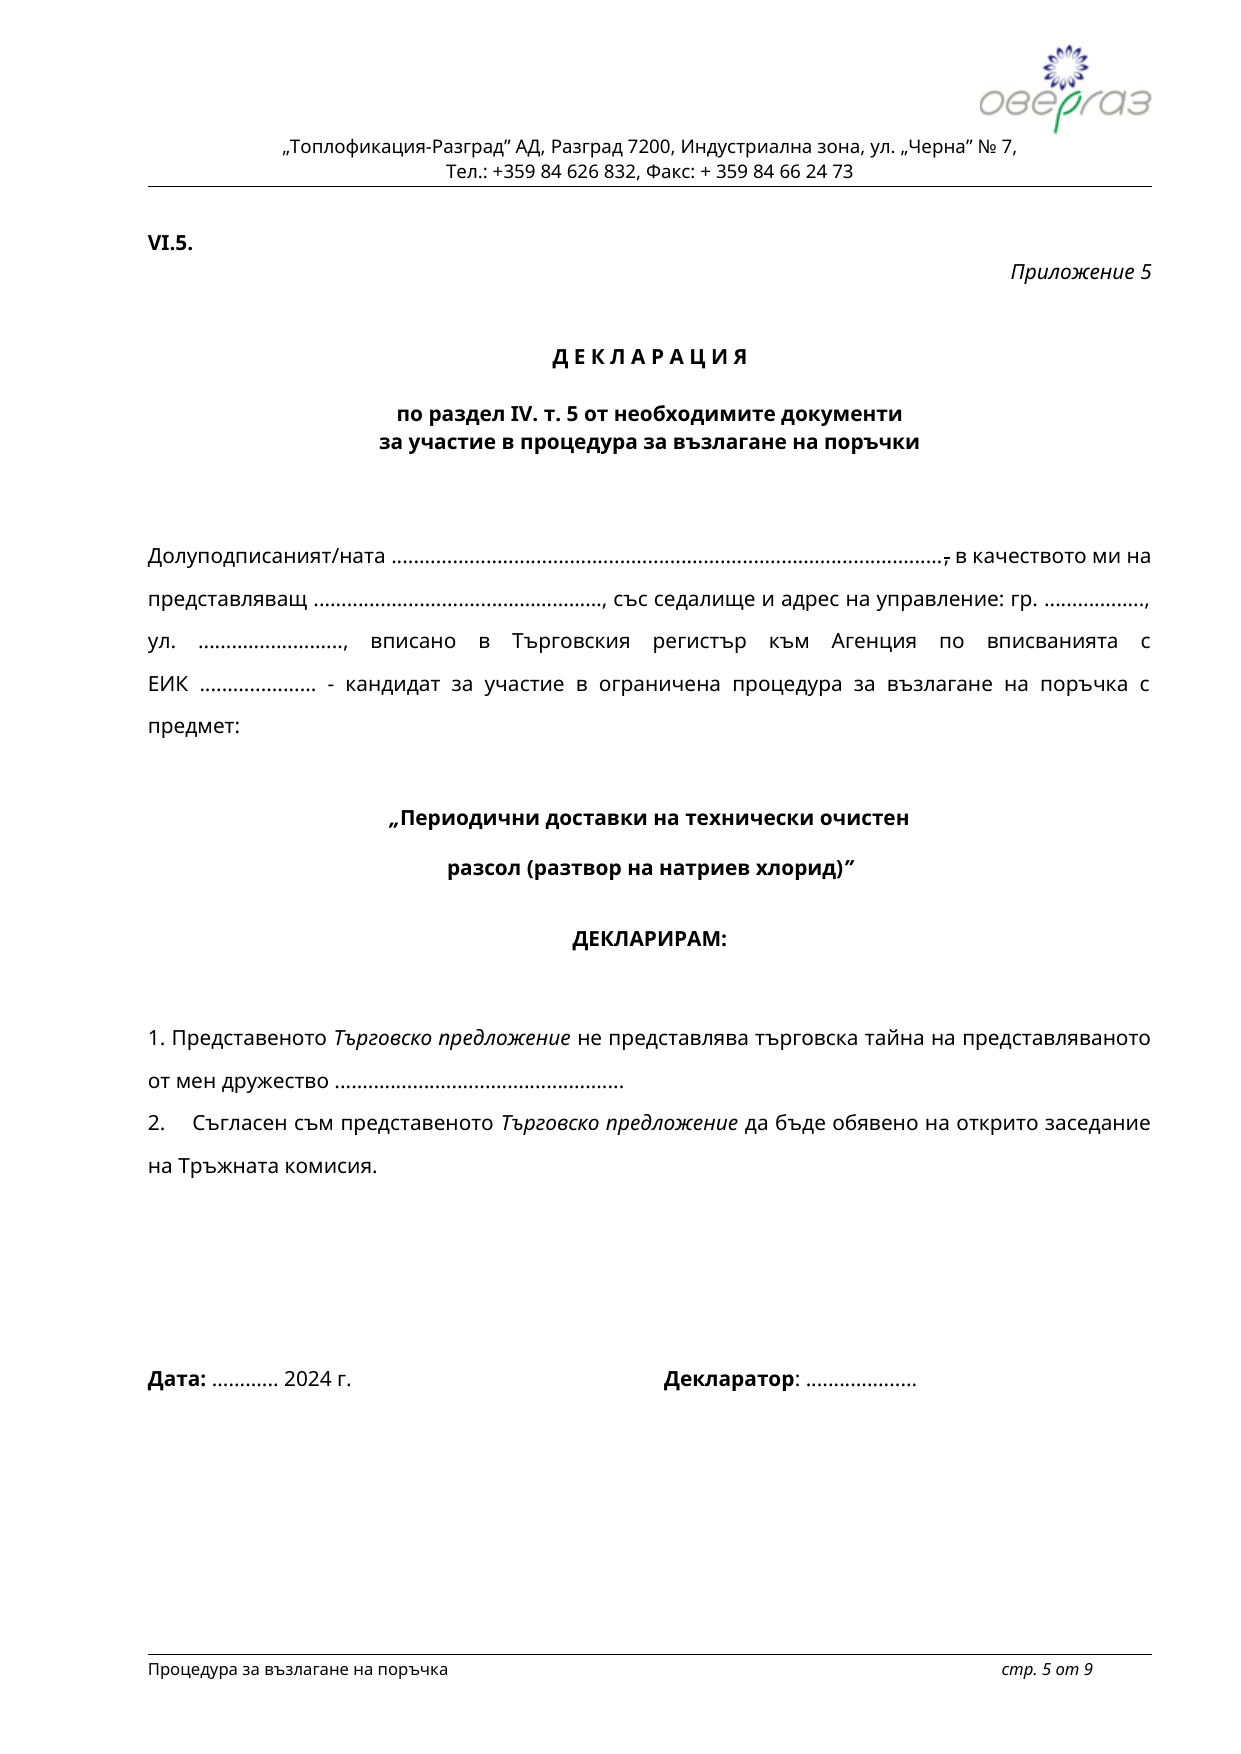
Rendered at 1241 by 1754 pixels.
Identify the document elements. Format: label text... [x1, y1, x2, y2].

text 2. Съгласен съм представеното Търговско предложение да бъде обявено на открито заседание на Тръжната комисия. [148, 1108, 1152, 1179]
picture [979, 44, 1152, 134]
text по раздел ІV. т. 5 от необходимите документи за участие в процедура за възлагане на поръчки [148, 399, 1152, 456]
text разсол (разтвор на натриев хлорид)” [148, 853, 1152, 881]
text VI.5. [148, 228, 1152, 257]
text ДЕКЛАРИРАМ: [148, 924, 1152, 952]
text 1. Представеното Търговско предложение не представлява търговска тайна на представляваното от мен дружество .................................................... [148, 1023, 1152, 1094]
text Дата: ............ 2024 г. Декларатор: .................... [148, 1364, 1152, 1392]
text „Периодични доставки на технически очистен [148, 803, 1152, 832]
text Д Е К Л А Р А Ц И Я [148, 342, 1152, 371]
text Приложение 5 [148, 257, 1152, 285]
text Долуподписаният/ната .......................................................................……...................…, в качеството ми на представляващ ..................................………………, със седалище и адрес на управление: гр. .................., ул. .........................., вписано в Търговския регистър към Агенция по вписванията с ЕИК ..................... - кандидат за участие в ограничена процедура за възлагане на поръчка с предмет: [148, 541, 1152, 740]
